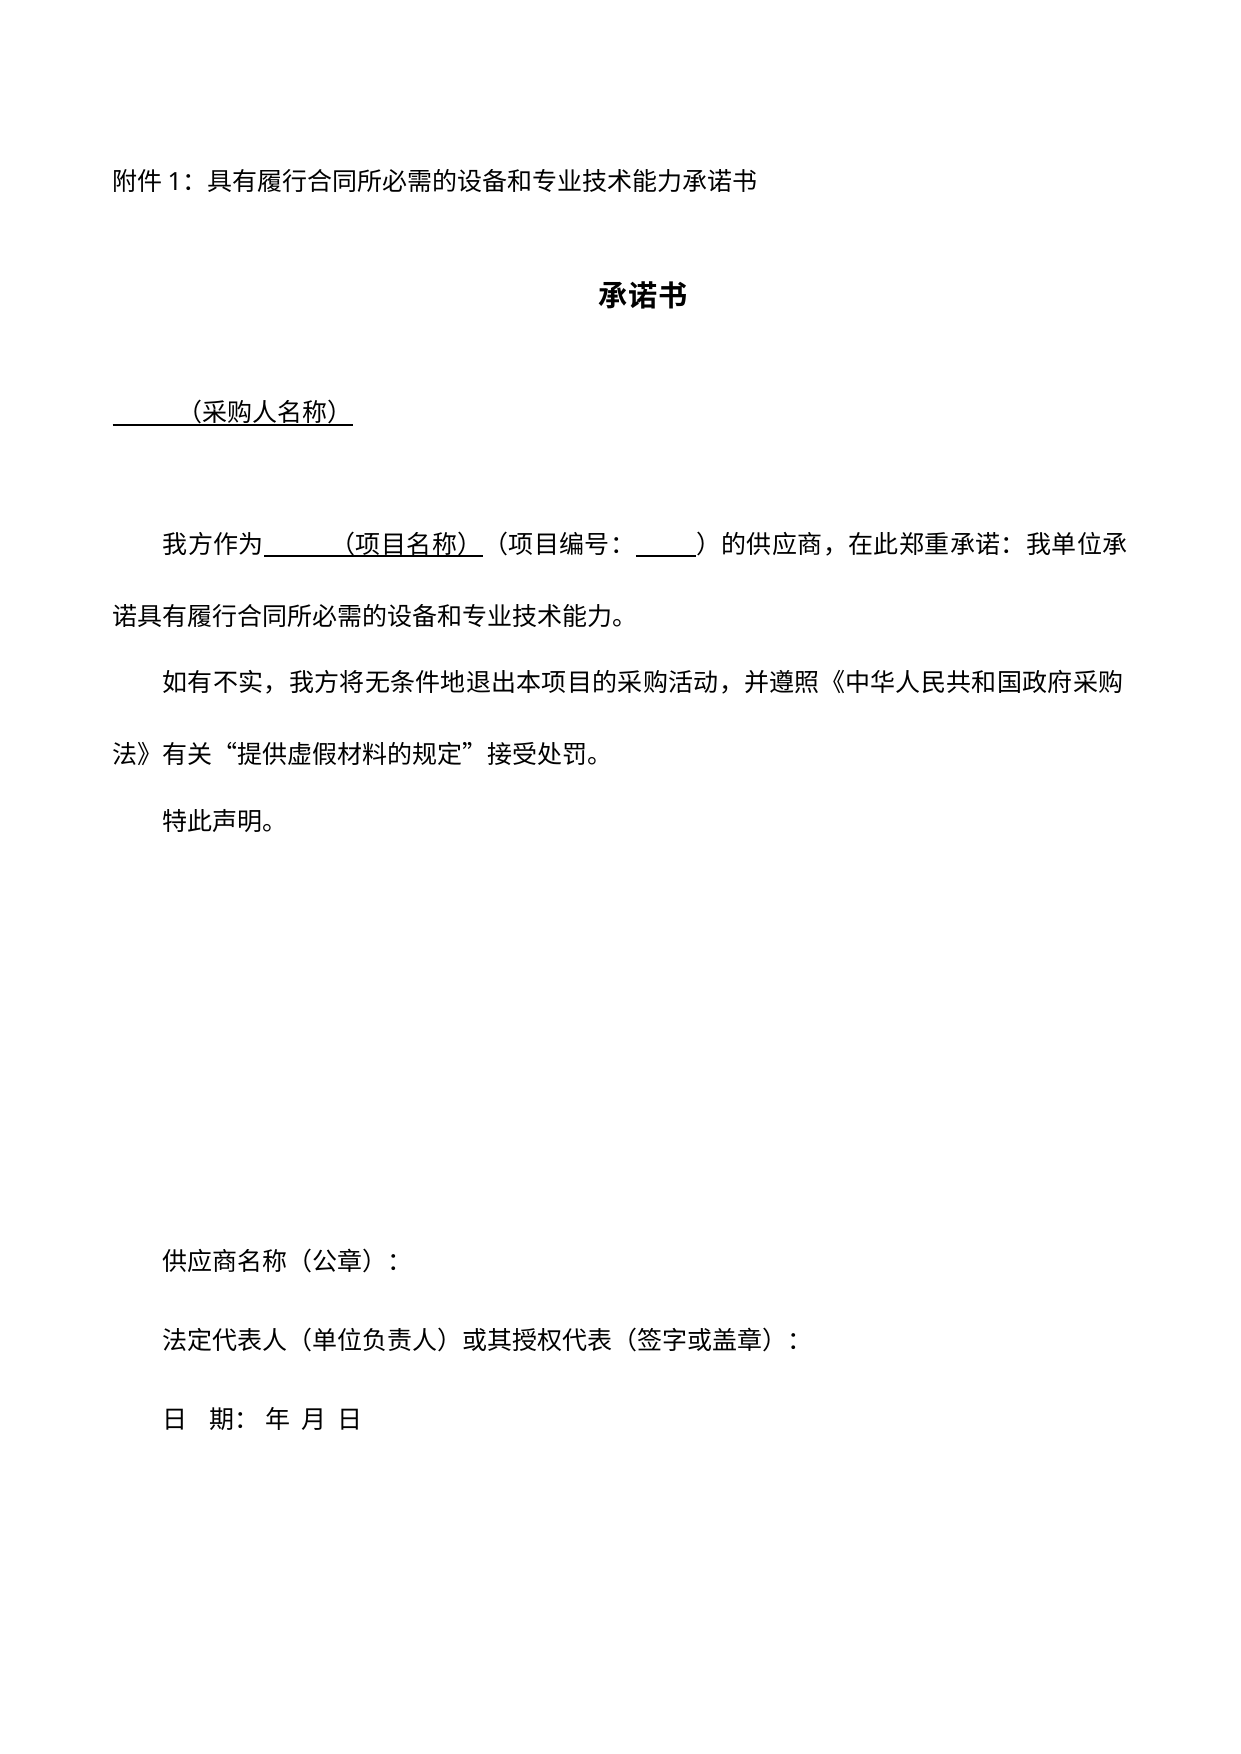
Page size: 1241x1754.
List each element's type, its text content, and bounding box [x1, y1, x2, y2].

text 附件1：具有履行合同所必需的设备和专业技术能力承诺书 [112, 155, 1128, 203]
text 供应商名称（公章）： [112, 1236, 1128, 1284]
text 日 期： 年 月 日 [112, 1393, 1128, 1441]
text 我方作为 （项目名称）（项目编号： ）的供应商，在此郑重承诺：我单位承诺具有履行合同所必需的设备和专业技术能力。 [112, 518, 1128, 638]
text 法定代表人（单位负责人）或其授权代表（签字或盖章）： [112, 1314, 1128, 1363]
text 特此声明。 [112, 795, 1128, 843]
text 承诺书 [158, 269, 1128, 318]
text （采购人名称） [112, 387, 1128, 435]
text 如有不实，我方将无条件地退出本项目的采购活动，并遵照《中华人民共和国政府采购法》有关“提供虚假材料的规定”接受处罚。 [112, 657, 1128, 777]
